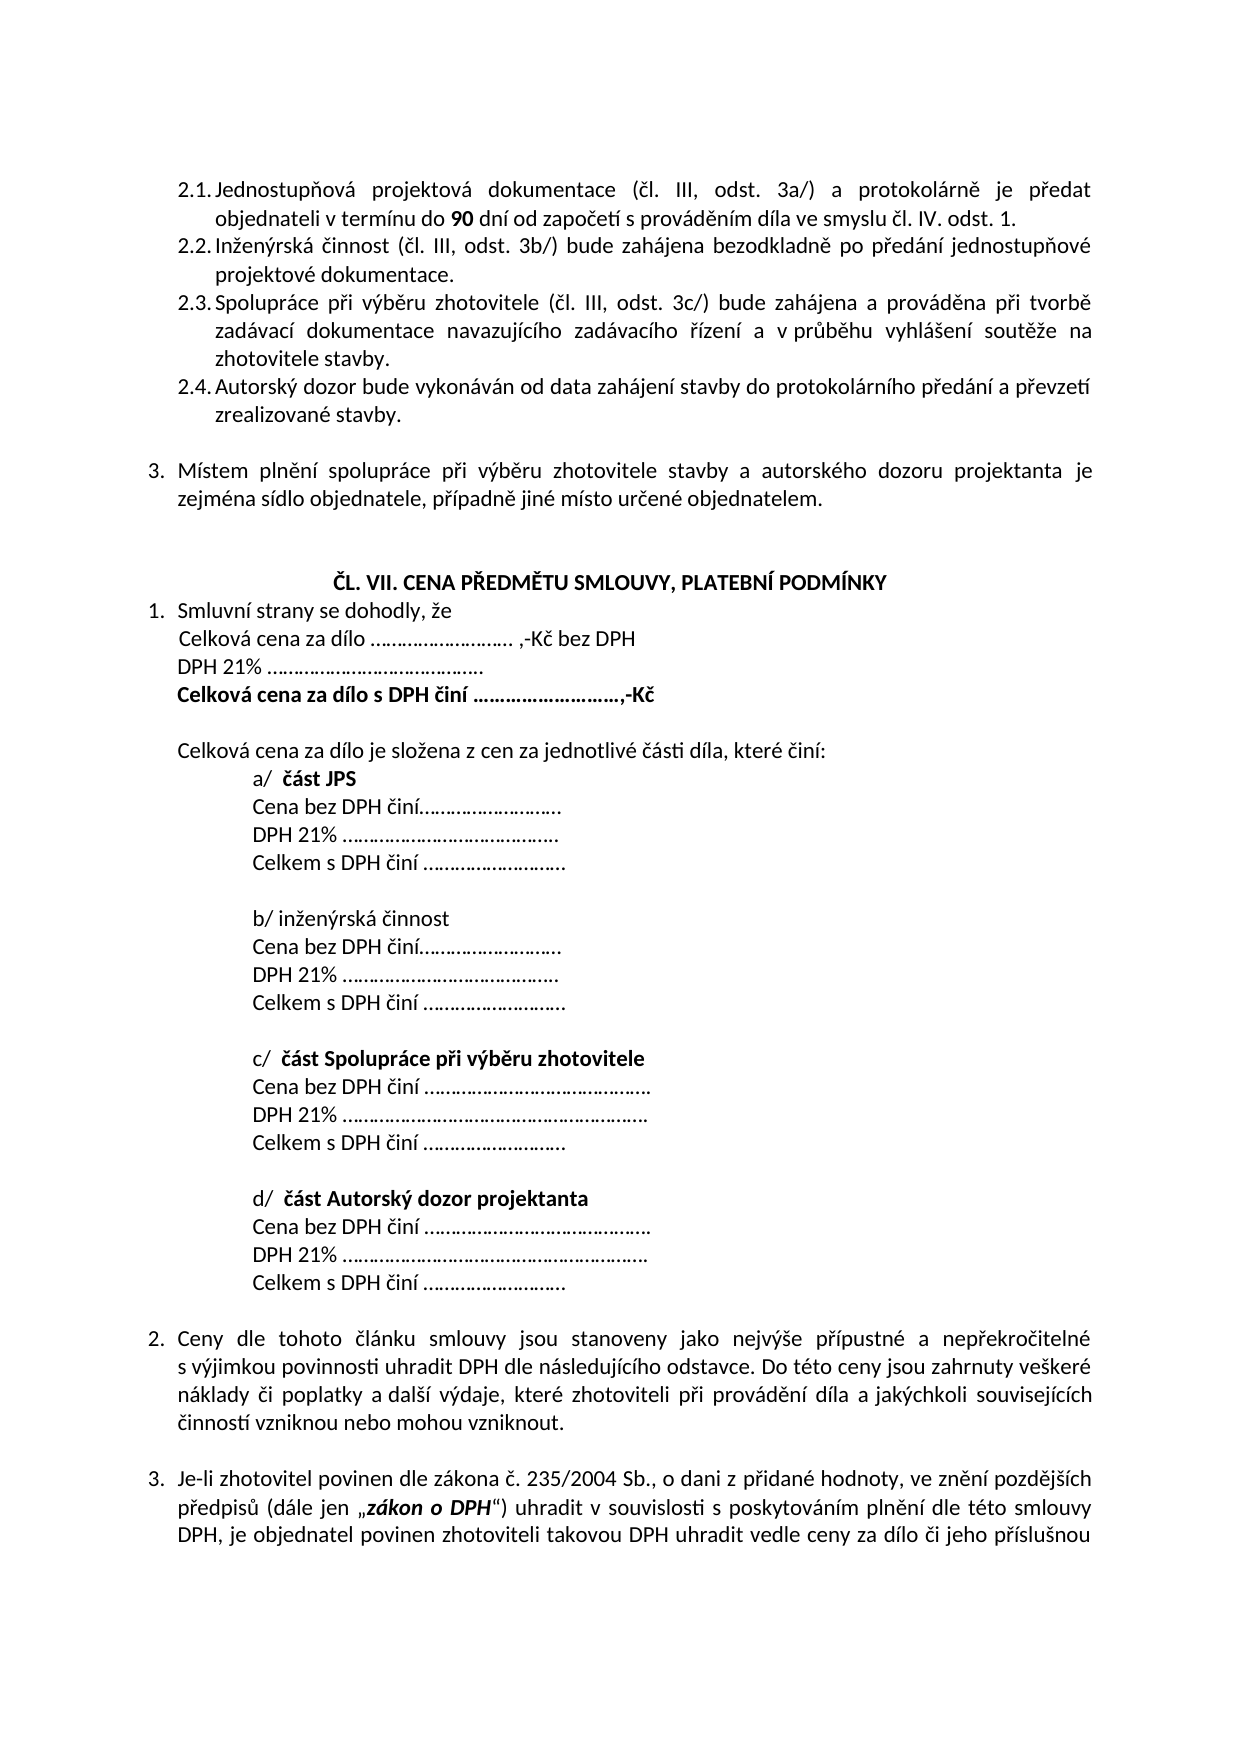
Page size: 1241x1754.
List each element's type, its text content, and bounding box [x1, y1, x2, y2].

text DPH 21% ………………………………….. [252, 820, 1093, 848]
text Cena bez DPH činí……………………… [252, 792, 1093, 820]
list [148, 1464, 1093, 1549]
text a/ část JPS [252, 764, 1093, 792]
text Celkem s DPH činí ……………………… [252, 848, 1093, 876]
list Autorský dozor bude vykonáván od data zahájení stavby do protokolárního předání a převzetí zrealizované stavby. [177, 372, 1093, 428]
text Celková cena za dílo ……………………… ,-Kč bez DPH [148, 624, 1093, 652]
text d/ část Autorský dozor projektanta [252, 1184, 1093, 1212]
list Smluvní strany se dohodly, že [148, 596, 1093, 624]
text DPH 21% ………………………………….. [177, 652, 1093, 680]
text Cena bez DPH činí……………………… [252, 932, 1093, 960]
text Celkem s DPH činí ……………………… [252, 1268, 1093, 1296]
text Celkem s DPH činí ……………………… [252, 1128, 1093, 1156]
text Cena bez DPH činí ……………………………………. [252, 1072, 1093, 1100]
list Spolupráce při výběru zhotovitele (čl. III, odst. 3c/) bude zahájena a prováděna při tvorbě zadávací dokumentace navazujícího zadávacího řízení a v průběhu vyhlášení soutěže na zhotovitele stavby. [177, 288, 1093, 372]
list Inženýrská činnost (čl. III, odst. 3b/) bude zahájena bezodkladně po předání jednostupňové projektové dokumentace. [177, 232, 1093, 288]
text ČL. VII. CENA PŘEDMĚTU SMLOUVY, PLATEBNÍ PODMÍNKY [148, 568, 1093, 596]
list Místem plnění spolupráce při výběru zhotovitele stavby a autorského dozoru projektanta je zejména sídlo objednatele, případně jiné místo určené objednatelem. [148, 456, 1093, 512]
text DPH 21% …………………………………………………. [252, 1240, 1093, 1268]
list Ceny dle tohoto článku smlouvy jsou stanoveny jako nejvýše přípustné a nepřekročitelné s výjimkou povinnosti uhradit DPH dle následujícího odstavce. Do této ceny jsou zahrnuty veškeré náklady či poplatky a další výdaje, které zhotoviteli při provádění díla a jakýchkoli souvisejících činností vzniknou nebo mohou vzniknout. [148, 1324, 1093, 1437]
text Celková cena za dílo je složena z cen za jednotlivé části díla, které činí: [177, 736, 1093, 764]
text Celková cena za dílo s DPH činí ………………………,-Kč [177, 680, 1093, 708]
text c/ část Spolupráce při výběru zhotovitele [252, 1044, 1093, 1072]
text DPH 21% ………………………………….. [252, 960, 1093, 988]
text Cena bez DPH činí ……………………………………. [252, 1212, 1093, 1240]
text b/ inženýrská činnost [252, 904, 1093, 932]
list Jednostupňová projektová dokumentace (čl. III, odst. 3a/) a protokolárně je předat objednateli v termínu do 90 dní od započetí s prováděním díla ve smyslu čl. IV. odst. 1. [177, 176, 1093, 232]
text DPH 21% …………………………………………………. [252, 1100, 1093, 1128]
text Celkem s DPH činí ……………………… [252, 988, 1093, 1016]
